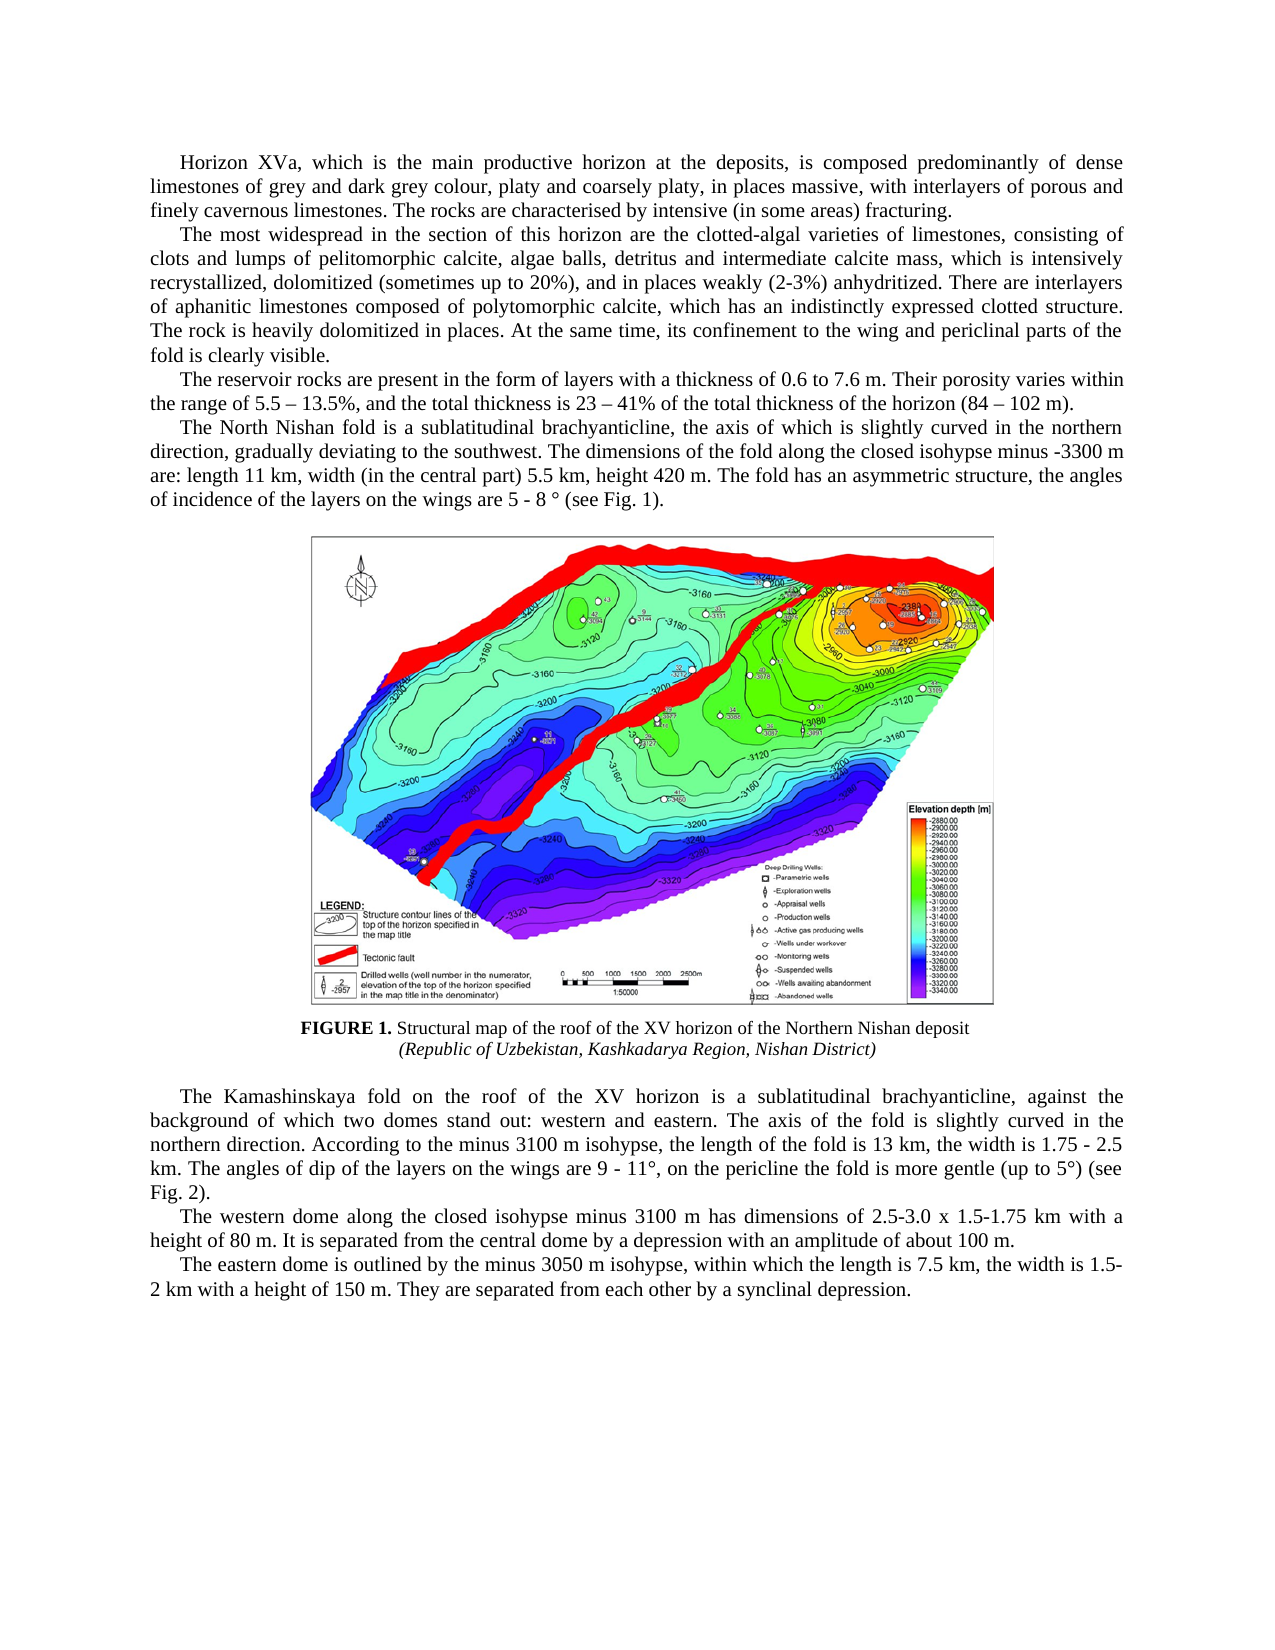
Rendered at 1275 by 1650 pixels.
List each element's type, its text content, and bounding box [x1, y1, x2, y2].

text The western dome along the closed isohypse minus 3100 m has dimensions of 2.5-3.0 x 1.5-1.75 km with a height of 80 m. It is separated from the central dome by a depression with an amplitude of about 100 m. [150, 1204, 1125, 1252]
text FIGURE 1. Structural map of the roof of the XV horizon of the Northern Nishan deposit (Republic of Uzbekistan, Kashkadarya Region, Nishan District) [150, 1017, 1125, 1060]
text The most widespread in the section of this horizon are the clotted-algal varieties of limestones, consisting of clots and lumps of pelitomorphic calcite, algae balls, detritus and intermediate calcite mass, which is intensively recrystallized, dolomitized (sometimes up to 20%), and in places weakly (2-3%) anhydritized. There are interlayers of aphanitic limestones composed of polytomorphic calcite, which has an indistinctly expressed clotted structure. The rock is heavily dolomitized in places. At the same time, its confinement to the wing and periclinal parts of the fold is clearly visible. [150, 222, 1125, 367]
picture [310, 535, 994, 1005]
text Horizon XVa, which is the main productive horizon at the deposits, is composed predominantly of dense limestones of grey and dark grey colour, platy and coarsely platy, in places massive, with interlayers of porous and finely cavernous limestones. The rocks are characterised by intensive (in some areas) fracturing. [150, 150, 1125, 222]
text The North Nishan fold is a sublatitudinal brachyanticline, the axis of which is slightly curved in the northern direction, gradually deviating to the southwest. The dimensions of the fold along the closed isohypse minus -3300 m are: length 11 km, width (in the central part) 5.5 km, height 420 m. The fold has an asymmetric structure, the angles of incidence of the layers on the wings are 5 - 8 ° (see Fig. 1). [150, 415, 1125, 511]
text The Kamashinskaya fold on the roof of the XV horizon is a sublatitudinal brachyanticline, against the background of which two domes stand out: western and eastern. The axis of the fold is slightly curved in the northern direction. According to the minus 3100 m isohypse, the length of the fold is 13 km, the width is 1.75 - 2.5 km. The angles of dip of the layers on the wings are 9 - 11°, on the pericline the fold is more gentle (up to 5°) (see Fig. 2). [150, 1084, 1125, 1204]
text The eastern dome is outlined by the minus 3050 m isohypse, within which the length is 7.5 km, the width is 1.5-2 km with a height of 150 m. They are separated from each other by a synclinal depression. [150, 1252, 1125, 1301]
text The reservoir rocks are present in the form of layers with a thickness of 0.6 to 7.6 m. Their porosity varies within the range of 5.5 – 13.5%, and the total thickness is 23 – 41% of the total thickness of the horizon (84 – 102 m). [150, 367, 1125, 415]
